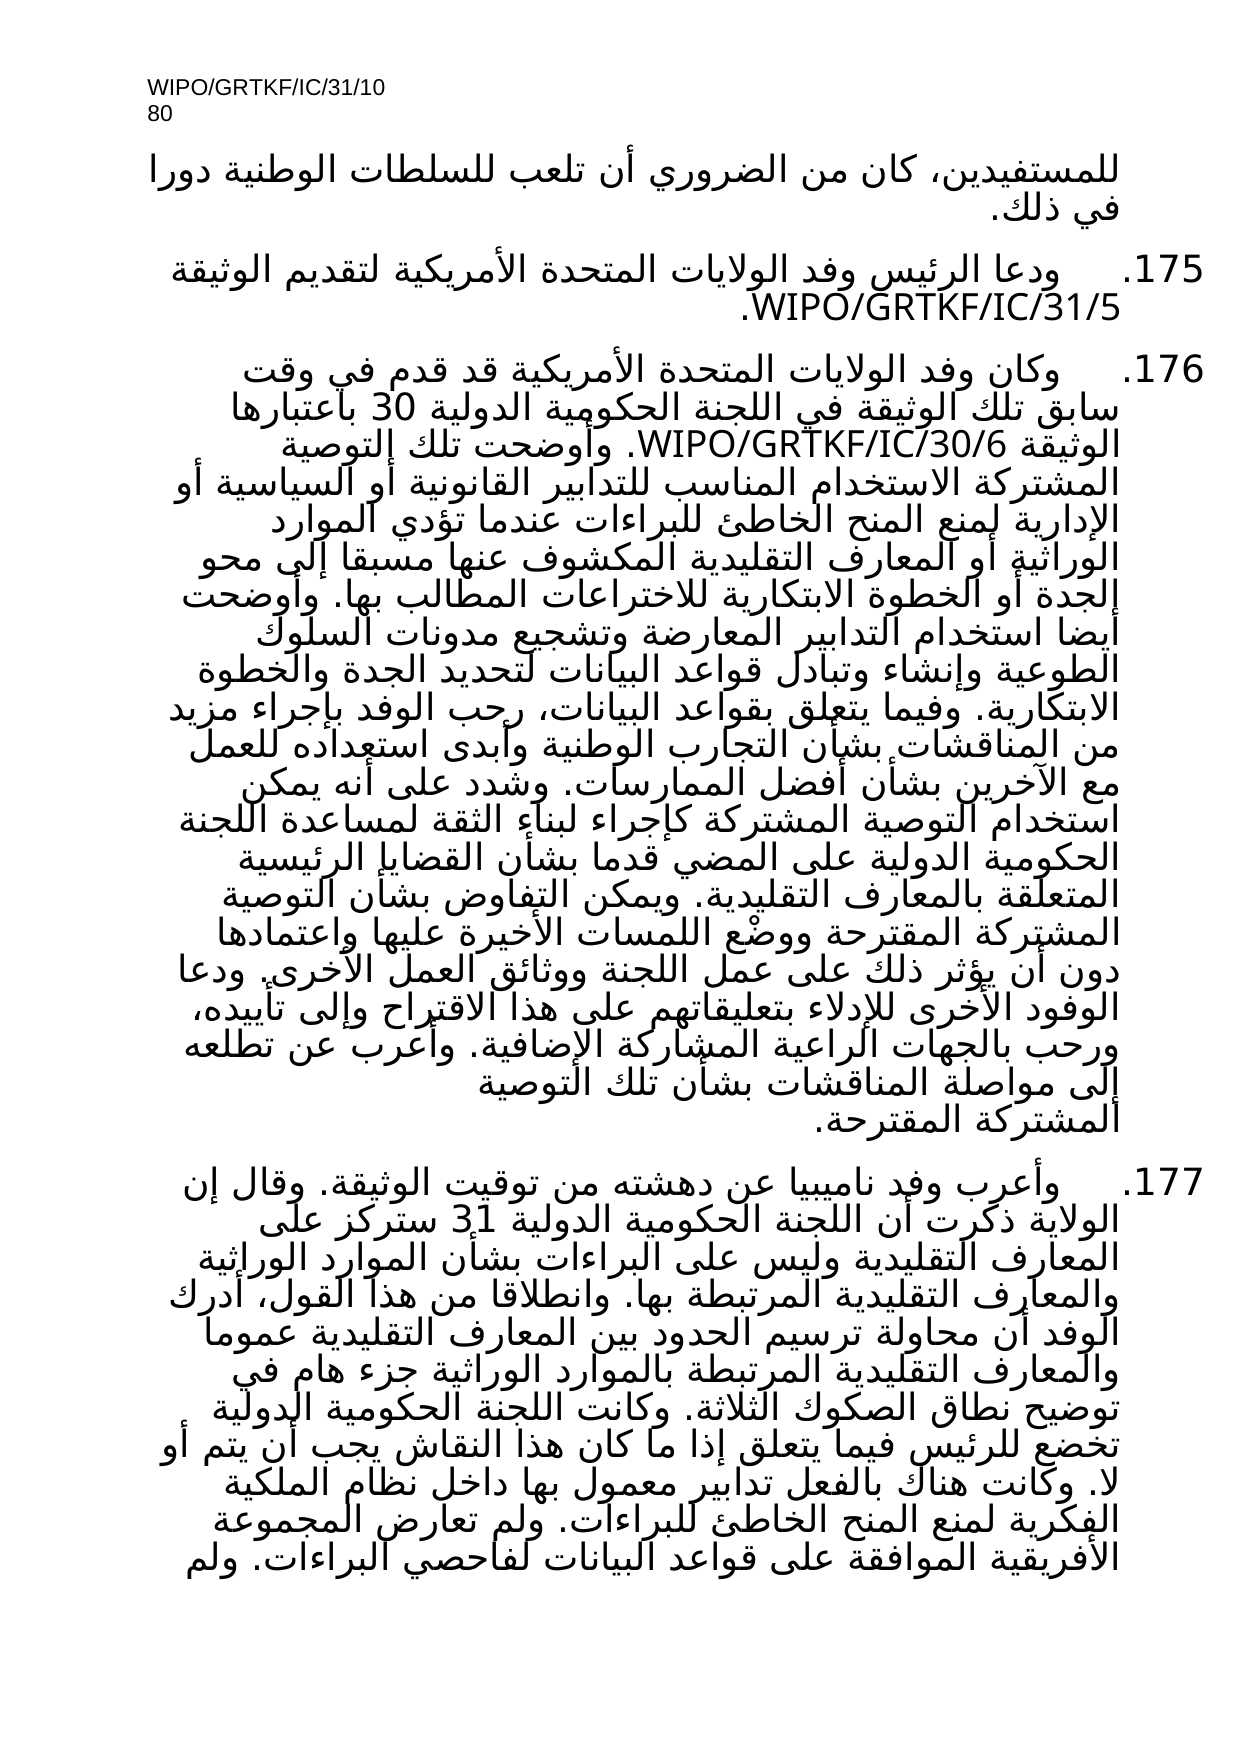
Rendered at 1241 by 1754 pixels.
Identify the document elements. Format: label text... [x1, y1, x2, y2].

text ودعا الرئيس وفد الولايات المتحدة الأمريكية لتقديم الوثيقة WIPO/GRTKF/IC/31/5. [147, 253, 1122, 328]
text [147, 1165, 1122, 1578]
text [147, 153, 1122, 228]
text وكان وفد الولايات المتحدة الأمريكية قد قدم في وقت سابق تلك الوثيقة في اللجنة الحكومية الدولية 30 باعتبارها الوثيقة WIPO/GRTKF/IC/30/6. وأوضحت تلك التوصية المشتركة الاستخدام المناسب للتدابير القانونية أو السياسية أو الإدارية لمنع المنح الخاطئ للبراءات عندما تؤدي الموارد الوراثية أو المعارف التقليدية المكشوف عنها مسبقا إلى محو الجدة أو الخطوة الابتكارية للاختراعات المطالب بها. وأوضحت أيضا استخدام التدابير المعارضة وتشجيع مدونات السلوك الطوعية وإنشاء وتبادل قواعد البيانات لتحديد الجدة والخطوة الابتكارية. وفيما يتعلق بقواعد البيانات، رحب الوفد بإجراء مزيد من المناقشات بشأن التجارب الوطنية وأبدى استعداده للعمل مع الآخرين بشأن أفضل الممارسات. وشدد على أنه يمكن استخدام التوصية المشتركة كإجراء لبناء الثقة لمساعدة اللجنة الحكومية الدولية على المضي قدما بشأن القضايا الرئيسية المتعلقة بالمعارف التقليدية. ويمكن التفاوض بشأن التوصية المشتركة المقترحة ووضْع اللمسات الأخيرة عليها واعتمادها دون أن يؤثر ذلك على عمل اللجنة ووثائق العمل الأخرى. ودعا الوفود الأخرى للإدلاء بتعليقاتهم على هذا الاقتراح وإلى تأييده، ورحب بالجهات الراعية المشاركة الإضافية. وأعرب عن تطلعه إلى مواصلة المناقشات بشأن تلك التوصية المشتركة المقترحة. [147, 353, 1122, 1140]
